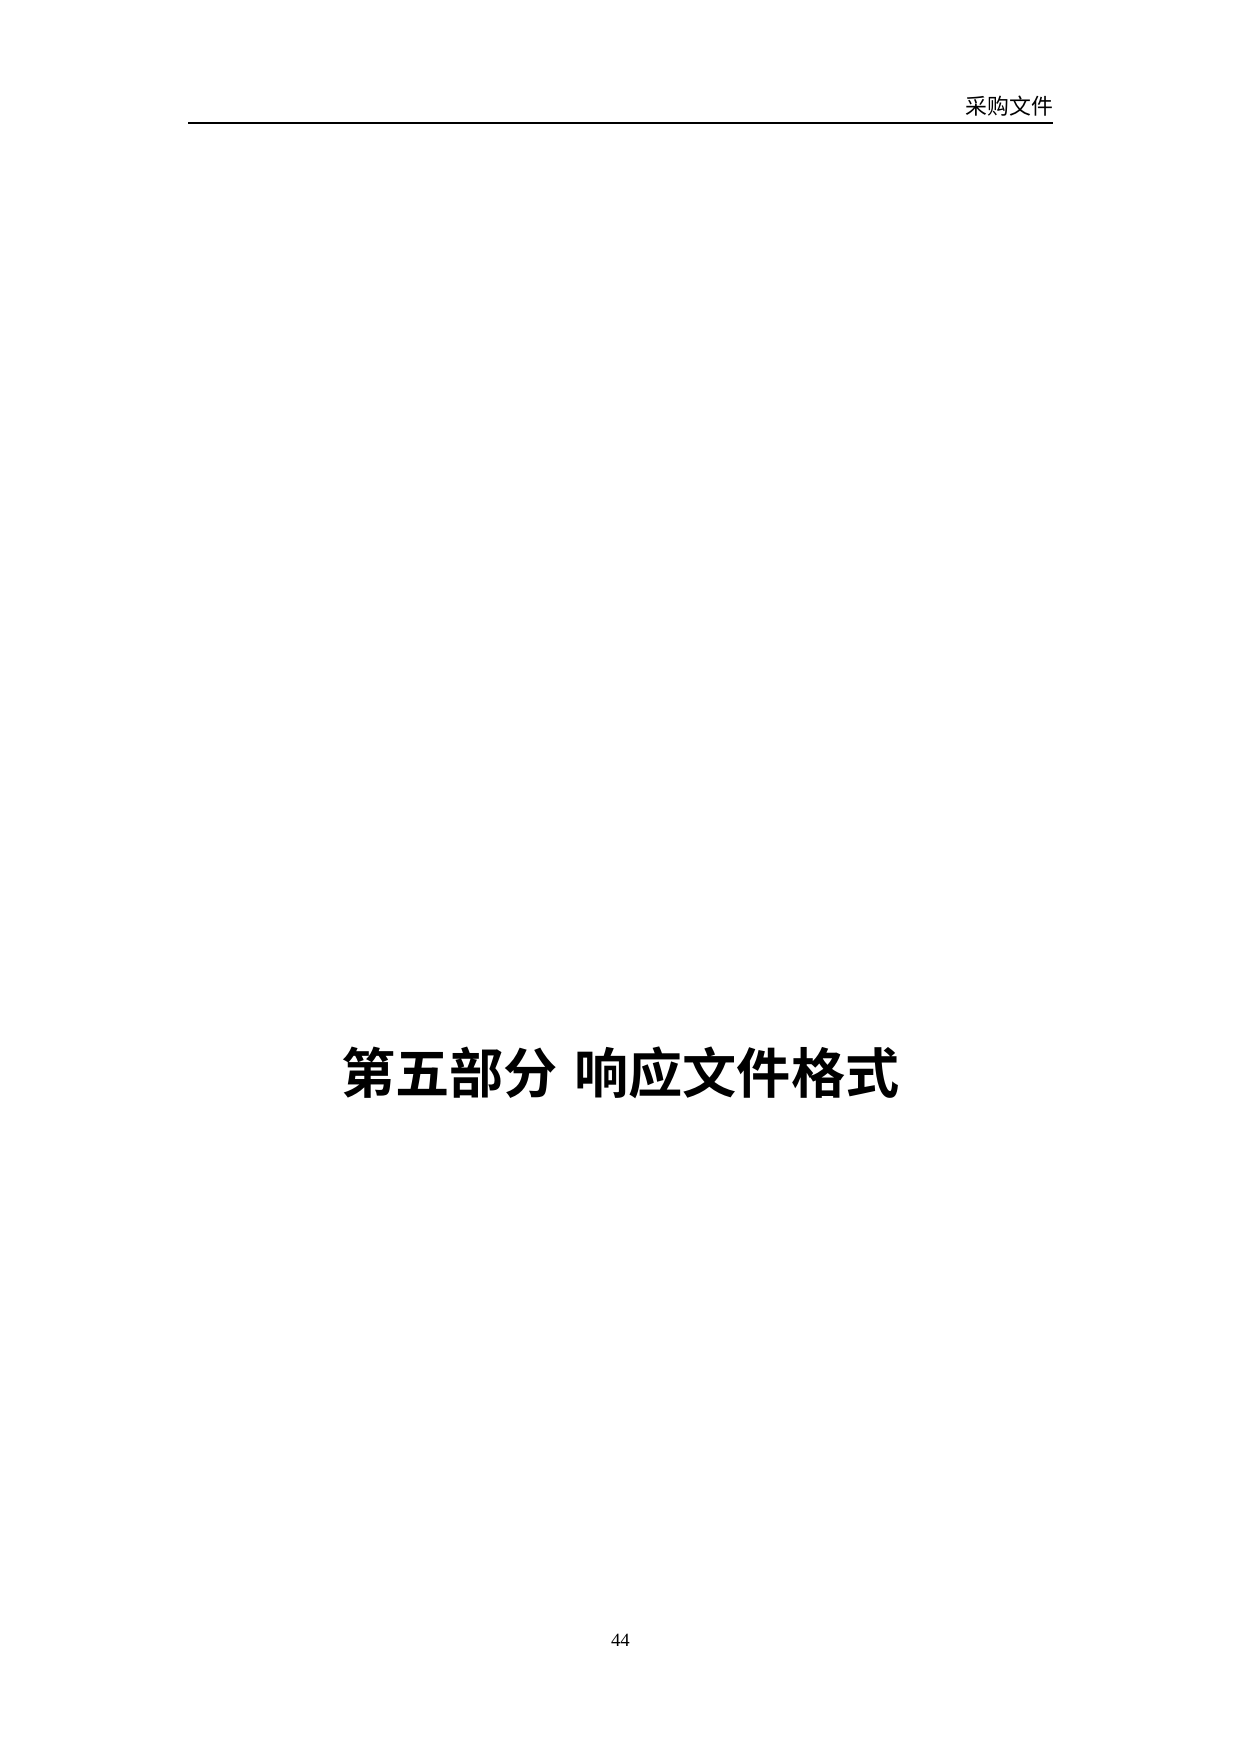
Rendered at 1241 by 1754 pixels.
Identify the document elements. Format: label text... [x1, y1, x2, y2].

list 响应文件格式 [187, 1022, 1053, 1119]
